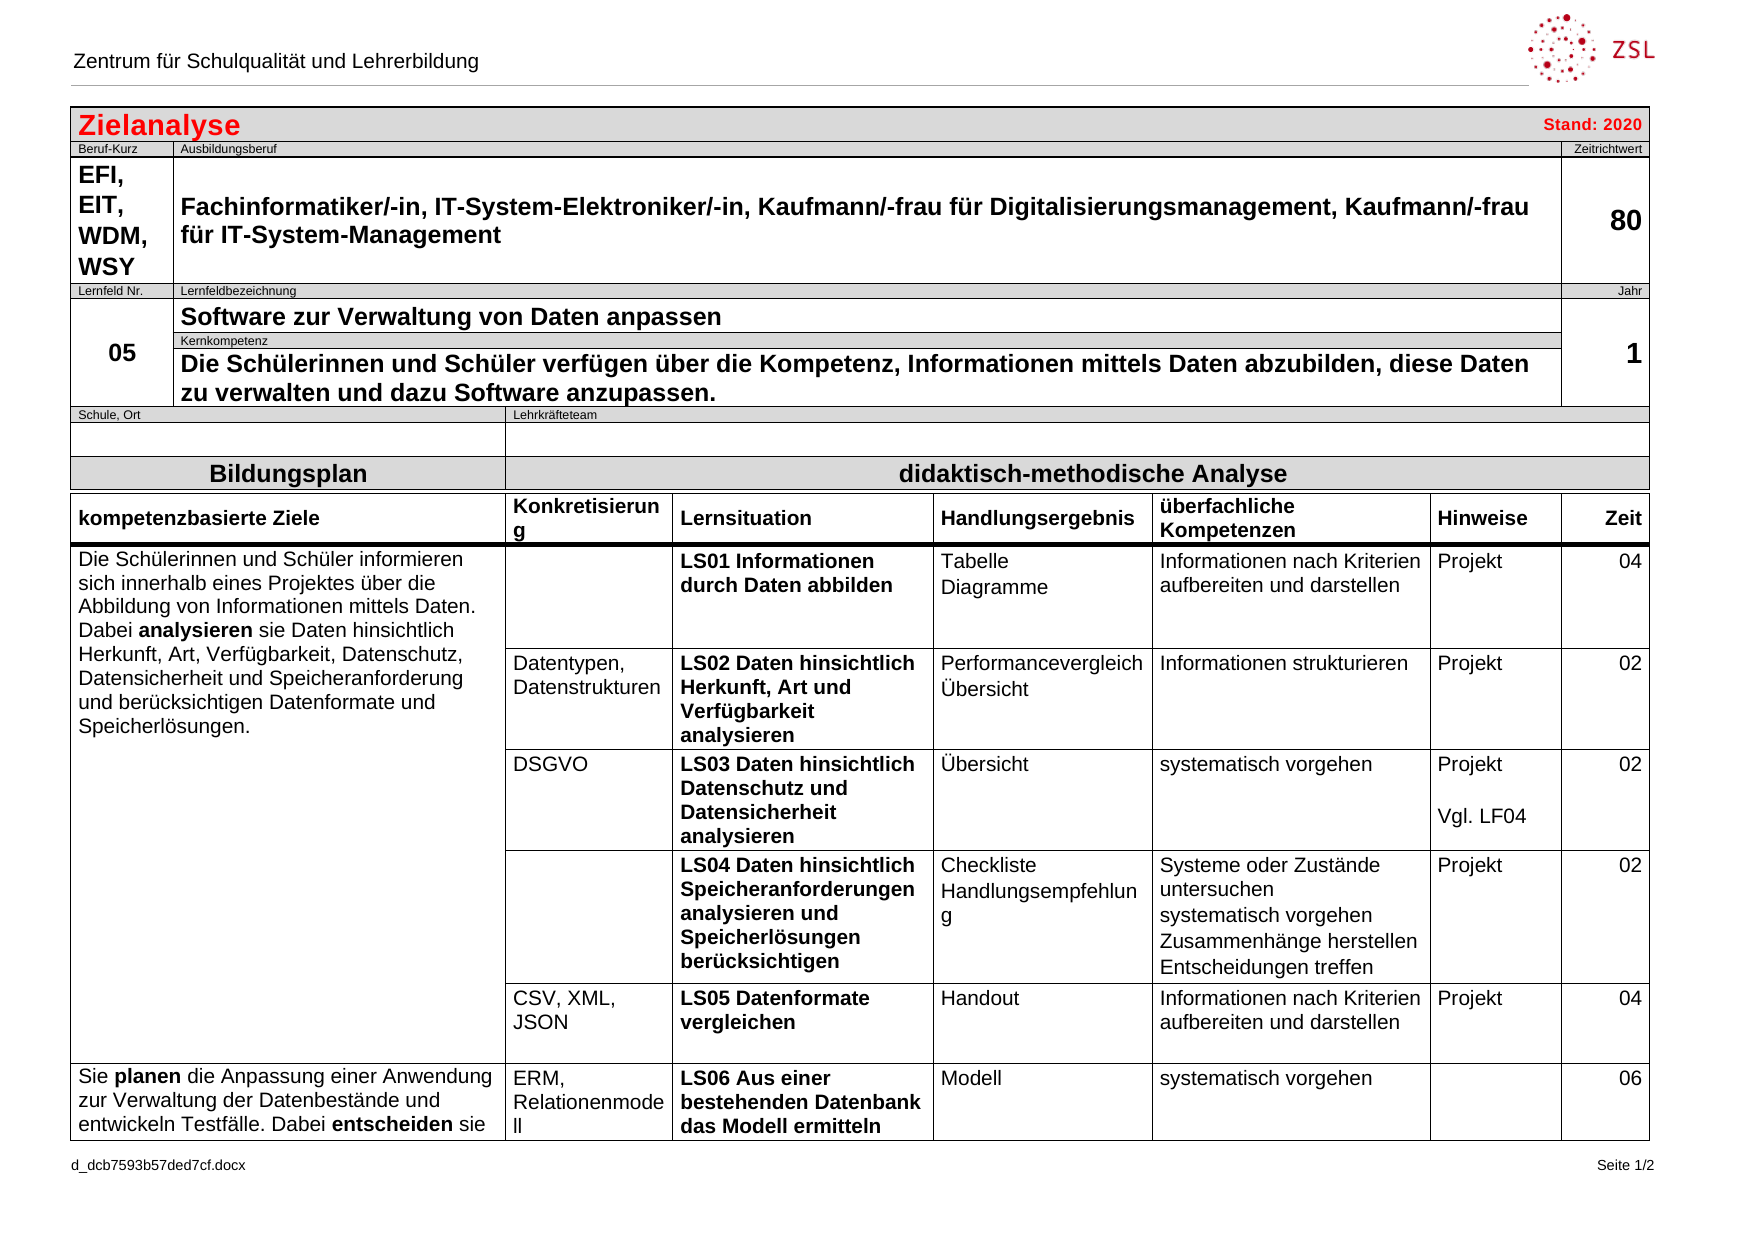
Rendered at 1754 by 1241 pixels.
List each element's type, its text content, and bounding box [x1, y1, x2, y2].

table_cell [1431, 1064, 1561, 1140]
table_cell Lernfeld Nr. [71, 284, 173, 298]
table_header Konkretisierung [506, 494, 672, 542]
table_header überfachliche Kompetenzen [1153, 494, 1430, 542]
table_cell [71, 1064, 505, 1140]
table_cell LS03 Daten hinsichtlich Datenschutz und Datensicherheit analysieren [673, 750, 933, 850]
table_cell 06 [1562, 1064, 1649, 1140]
table_cell systematisch vorgehen [1153, 750, 1430, 850]
table_cell Checkliste Handlungsempfehlung [934, 851, 1152, 982]
table_cell [71, 423, 505, 456]
table_cell [506, 851, 672, 982]
table_cell Performancevergleich Übersicht [934, 649, 1152, 749]
table_cell 02 [1562, 851, 1649, 982]
table_cell Lehrkräfteteam [506, 407, 1649, 422]
table_cell LS06 Aus einer bestehenden Datenbank das Modell ermitteln [673, 1064, 933, 1140]
table_cell CSV, XML, JSON [506, 984, 672, 1062]
table_cell DSGVO [506, 750, 672, 850]
table_header kompetenzbasierte Ziele [71, 494, 505, 542]
table_cell Projekt Vgl. LF04 [1431, 750, 1561, 850]
table_cell 05 [71, 299, 173, 406]
table_cell [506, 547, 672, 648]
table_header Stand: 2020 [506, 108, 1649, 141]
table_cell Systeme oder Zustände untersuchen systematisch vorgehen Zusammenhänge herstellen Entscheidungen treffen [1153, 851, 1430, 982]
table_cell Übersicht [934, 750, 1152, 850]
table_cell Informationen nach Kriterien aufbereiten und darstellen [1153, 984, 1430, 1062]
table_header Handlungsergebnis [934, 494, 1152, 542]
table_cell LS01 Informationen durch Daten abbilden [673, 547, 933, 648]
table_cell Handout [934, 984, 1152, 1062]
table_cell Informationen nach Kriterien aufbereiten und darstellen [1153, 547, 1430, 648]
table_cell 02 [1562, 649, 1649, 749]
table_cell Kernkompetenz [174, 333, 1561, 348]
table_header Lernsituation [673, 494, 933, 542]
table_header Hinweise [1431, 494, 1561, 542]
table_cell Tabelle Diagramme [934, 547, 1152, 648]
table_cell 04 [1562, 984, 1649, 1062]
table_cell Projekt [1431, 984, 1561, 1062]
table_cell Zeitrichtwert [1562, 142, 1649, 156]
table_header Zeit [1562, 494, 1649, 542]
table_cell LS02 Daten hinsichtlich Herkunft, Art und Verfügbarkeit analysieren [673, 649, 933, 749]
table_cell Bildungsplan [71, 457, 505, 489]
table_cell Datentypen, Datenstrukturen [506, 649, 672, 749]
table_cell LS05 Datenformate vergleichen [673, 984, 933, 1062]
table_cell Projekt [1431, 649, 1561, 749]
table_cell Fachinformatiker/-in, IT-System-Elektroniker/-in, Kaufmann/-frau für Digitalisierungsmanagement, Kaufmann/-frau für IT-System-Management [174, 158, 1561, 283]
table_cell 02 [1562, 750, 1649, 850]
table_cell Beruf-Kurz [71, 142, 173, 156]
table_cell Projekt [1431, 851, 1561, 982]
table_cell Modell [934, 1064, 1152, 1140]
table_cell Die Schülerinnen und Schüler verfügen über die Kompetenz, Informationen mittels Daten abzubilden, diese Daten zu verwalten und dazu Software anzupassen. [174, 349, 1561, 406]
table_cell ERM, Relationenmodell [506, 1064, 672, 1140]
table_cell Ausbildungsberuf [174, 142, 1561, 156]
table_cell EFI, EIT, WDM, WSY [71, 158, 173, 283]
table_cell Software zur Verwaltung von Daten anpassen [174, 299, 1561, 332]
table_cell systematisch vorgehen [1153, 1064, 1430, 1140]
table_cell [506, 423, 1649, 456]
picture [1526, 13, 1657, 85]
table_cell 80 [1562, 158, 1649, 283]
table_cell LS04 Daten hinsichtlich Speicheranforderungen analysieren und Speicherlösungen berücksichtigen [673, 851, 933, 982]
table_cell Jahr [1562, 284, 1649, 298]
table_cell didaktisch-methodische Analyse [506, 457, 1649, 489]
table_cell Die Schülerinnen und Schüler informieren sich innerhalb eines Projektes über die Abbildung von Informationen mittels Daten. Dabei analysieren sie Daten hinsichtlich Herkunft, Art, Verfügbarkeit, Datenschutz, Datensicherheit und Speicheranforderung und berücksichtigen Datenformate und Speicherlösungen. [71, 547, 505, 1062]
table_header Zielanalyse [71, 108, 506, 141]
table_cell 1 [1562, 299, 1649, 406]
table_cell Schule, Ort [71, 407, 505, 422]
table_cell Informationen strukturieren [1153, 649, 1430, 749]
table_cell Lernfeldbezeichnung [174, 284, 1561, 298]
table_cell Projekt [1431, 547, 1561, 648]
table_cell 04 [1562, 547, 1649, 648]
